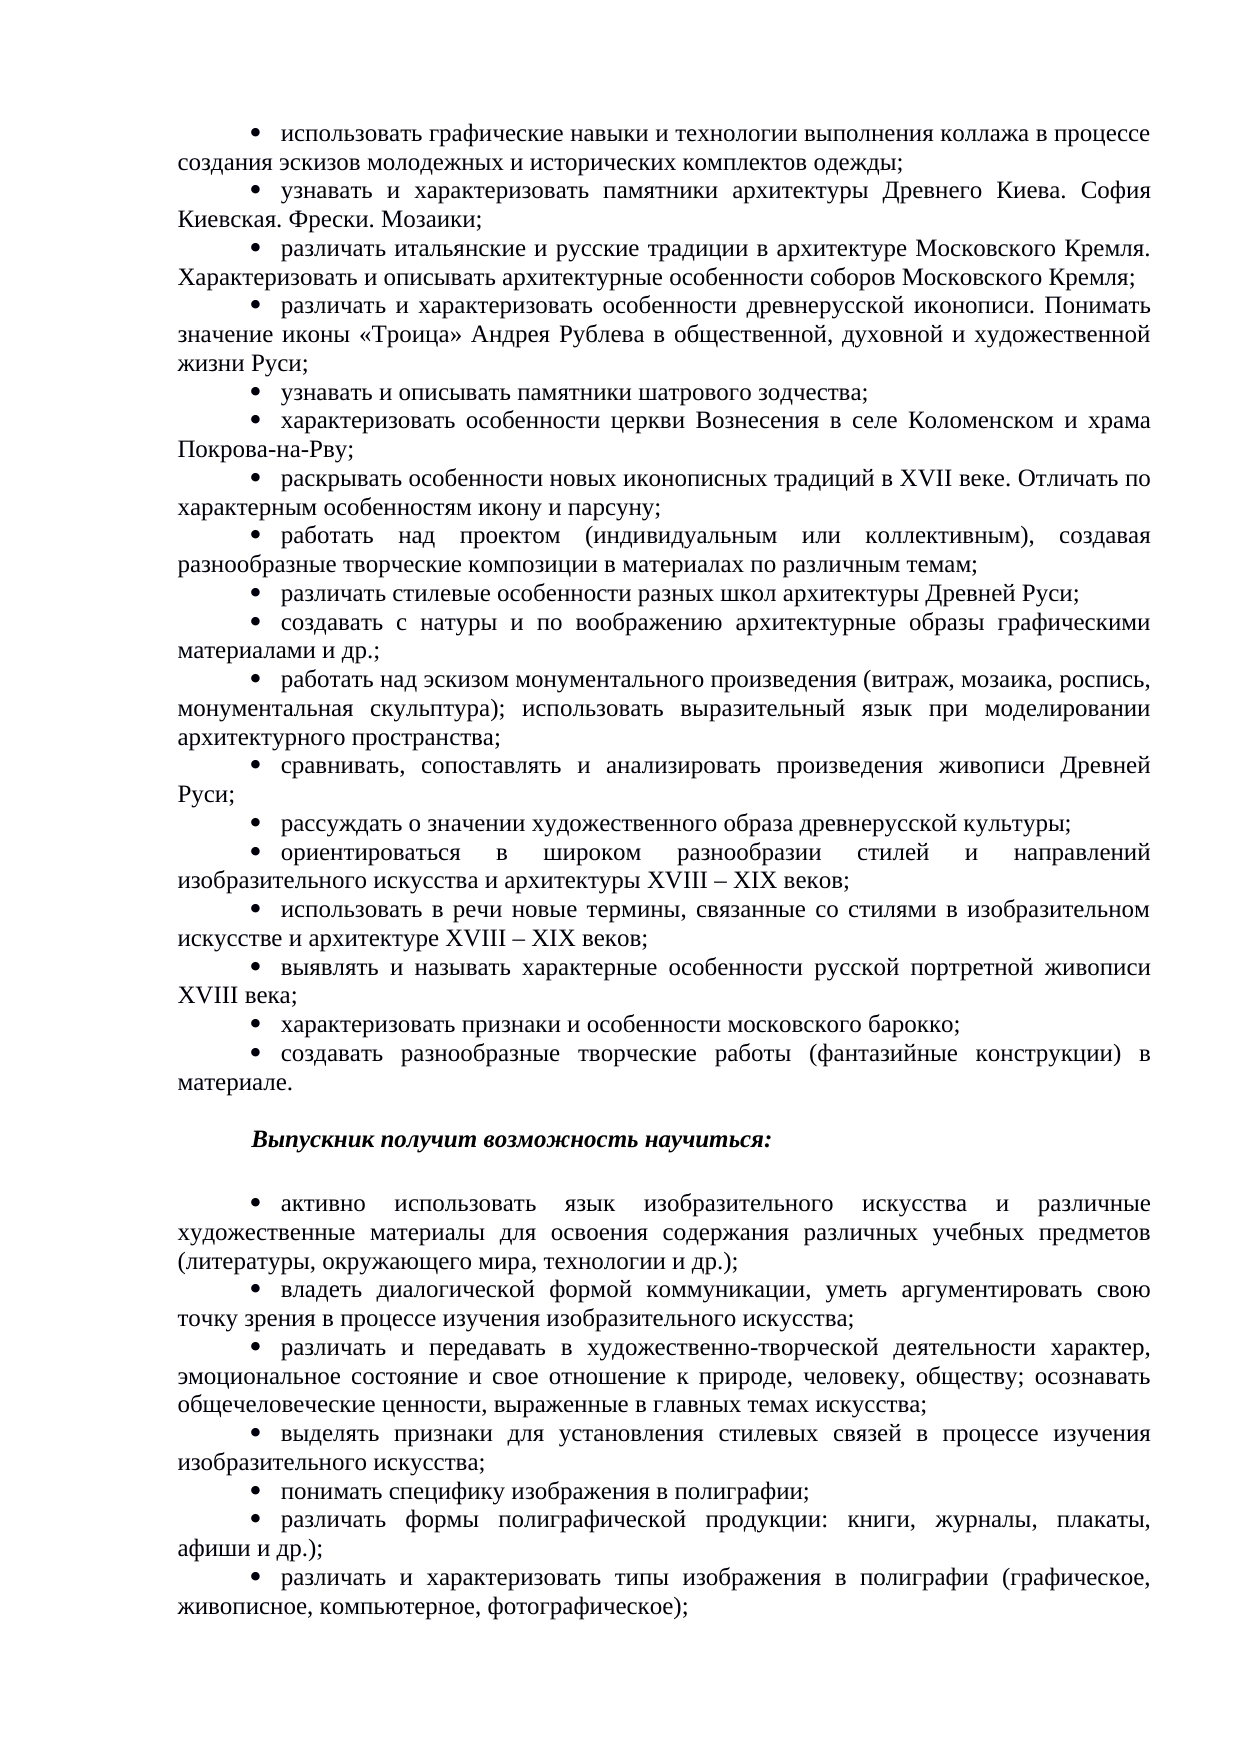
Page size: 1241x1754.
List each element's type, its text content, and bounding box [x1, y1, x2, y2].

list выделять признаки для установления стилевых связей в процессе изучения изобразительного искусства; [177, 1418, 1152, 1476]
list характеризовать особенности церкви Вознесения в селе Коломенском и храма Покрова-на-Рву; [177, 406, 1152, 463]
list выявлять и называть характерные особенности русской портретной живописи XVIII века; [177, 952, 1152, 1009]
list различать и передавать в художественно-творческой деятельности характер, эмоциональное состояние и свое отношение к природе, человеку, обществу; осознавать общечеловеческие ценности, выраженные в главных темах искусства; [177, 1332, 1152, 1418]
list использовать в речи новые термины, связанные со стилями в изобразительном искусстве и архитектуре XVIII – XIX веков; [177, 894, 1152, 952]
list раскрывать особенности новых иконописных традиций в XVII веке. Отличать по характерным особенностям икону и парсуну; [177, 463, 1152, 521]
list различать итальянские и русские традиции в архитектуре Московского Кремля. Характеризовать и описывать архитектурные особенности соборов Московского Кремля; [177, 233, 1152, 291]
list различать формы полиграфической продукции: книги, журналы, плакаты, афиши и др.); [177, 1504, 1152, 1562]
list различать и характеризовать особенности древнерусской иконописи. Понимать значение иконы «Троица» Андрея Рублева в общественной, духовной и художественной жизни Руси; [177, 291, 1152, 377]
list создавать с натуры и по воображению архитектурные образы графическими материалами и др.; [177, 607, 1152, 664]
list различать и характеризовать типы изображения в полиграфии (графическое, живописное, компьютерное, фотографическое); [177, 1562, 1152, 1619]
list работать над проектом (индивидуальным или коллективным), создавая разнообразные творческие композиции в материалах по различным темам; [177, 521, 1152, 578]
list сравнивать, сопоставлять и анализировать произведения живописи Древней Руси; [177, 751, 1152, 808]
list использовать графические навыки и технологии выполнения коллажа в процессе создания эскизов молодежных и исторических комплектов одежды; [177, 118, 1152, 176]
list активно использовать язык изобразительного искусства и различные художественные материалы для освоения содержания различных учебных предметов (литературы, окружающего мира, технологии и др.); [177, 1188, 1152, 1274]
list владеть диалогической формой коммуникации, уметь аргументировать свою точку зрения в процессе изучения изобразительного искусства; [177, 1274, 1152, 1332]
list работать над эскизом монументального произведения (витраж, мозаика, роспись, монументальная скульптура); использовать выразительный язык при моделировании архитектурного пространства; [177, 664, 1152, 751]
text Выпускник получит возможность научиться: [177, 1124, 1152, 1153]
list узнавать и описывать памятники шатрового зодчества; [177, 377, 1152, 406]
list характеризовать признаки и особенности московского барокко; [177, 1009, 1152, 1038]
list узнавать и характеризовать памятники архитектуры Древнего Киева. София Киевская. Фрески. Мозаики; [177, 176, 1152, 233]
list рассуждать о значении художественного образа древнерусской культуры; [177, 808, 1152, 837]
list создавать разнообразные творческие работы (фантазийные конструкции) в материале. [177, 1038, 1152, 1096]
list различать стилевые особенности разных школ архитектуры Древней Руси; [177, 578, 1152, 607]
list ориентироваться в широком разнообразии стилей и направлений изобразительного искусства и архитектуры XVIII – XIX веков; [177, 837, 1152, 894]
list понимать специфику изображения в полиграфии; [177, 1476, 1152, 1504]
